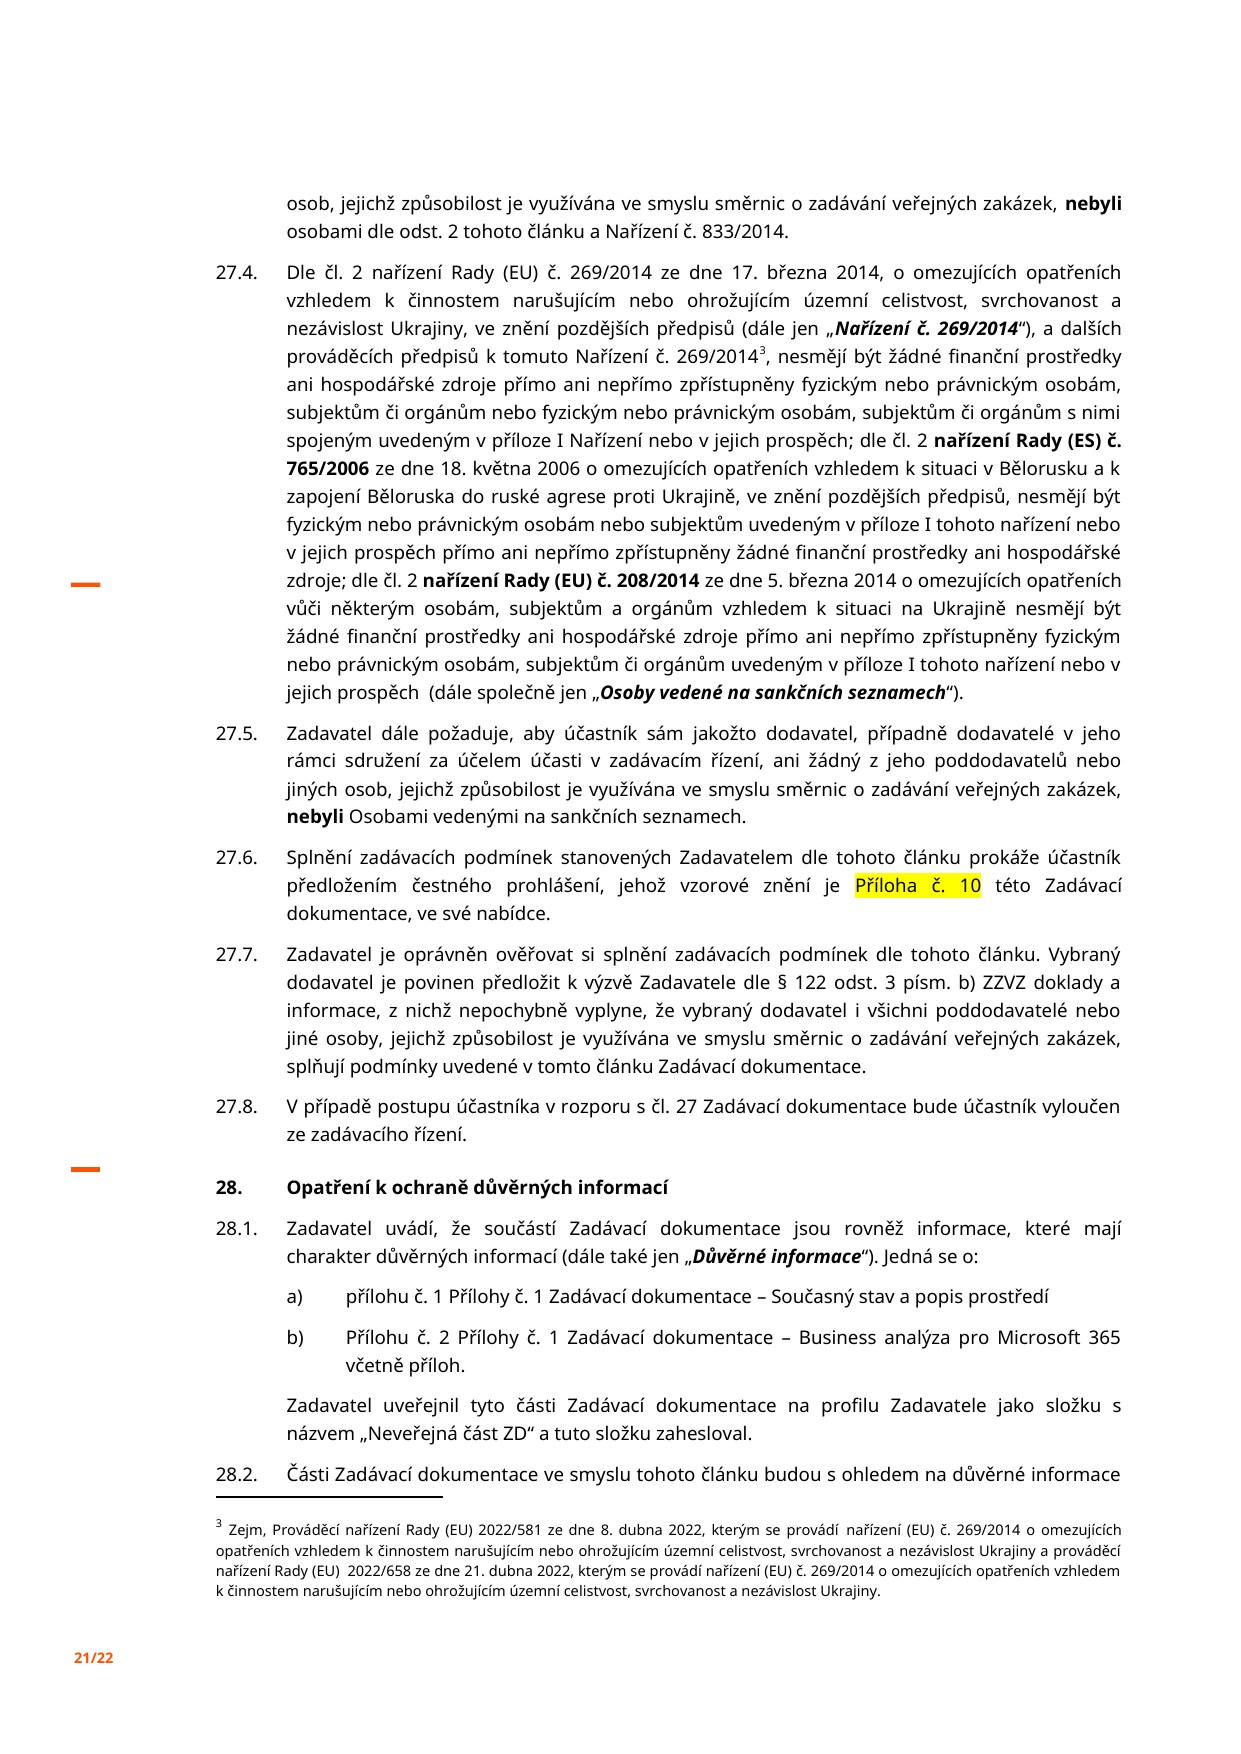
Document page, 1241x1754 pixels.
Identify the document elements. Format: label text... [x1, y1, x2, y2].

text Zadavatel uvádí, že součástí Zadávací dokumentace jsou rovněž informace, které mají charakter důvěrných informací (dále také jen „Důvěrné informace“). Jedná se o: [216, 1215, 1122, 1269]
text Opatření k ochraně důvěrných informací [216, 1174, 1122, 1200]
list přílohu č. 1 Přílohy č. 1 Zadávací dokumentace – Současný stav a popis prostředí [286, 1284, 1122, 1309]
text Zadavatel uveřejnil tyto části Zadávací dokumentace na profilu Zadavatele jako složku s názvem „Neveřejná část ZD“ a tuto složku zahesloval. [286, 1393, 1122, 1446]
text Zadavatel dále požaduje, aby účastník sám jakožto dodavatel, případně dodavatelé v jeho rámci sdružení za účelem účasti v zadávacím řízení, ani žádný z jeho poddodavatelů nebo jiných osob, jejichž způsobilost je využívána ve smyslu směrnic o zadávání veřejných zakázek, nebyli Osobami vedenými na sankčních seznamech. [216, 720, 1122, 829]
text Dle čl. 2 nařízení Rady (EU) č. 269/2014 ze dne 17. března 2014, o omezujících opatřeních vzhledem k činnostem narušujícím nebo ohrožujícím územní celistvost, svrchovanost a nezávislost Ukrajiny, ve znění pozdějších předpisů (dále jen „Nařízení č. 269/2014“), a dalších prováděcích předpisů k tomuto Nařízení č. 269/2014, nesmějí být žádné finanční prostředky ani hospodářské zdroje přímo ani nepřímo zpřístupněny fyzickým nebo právnickým osobám, subjektům či orgánům nebo fyzickým nebo právnickým osobám, subjektům či orgánům s nimi spojeným uvedeným v příloze I Nařízení nebo v jejich prospěch; dle čl. 2 nařízení Rady (ES) č. 765/2006 ze dne 18. května 2006 o omezujících opatřeních vzhledem k situaci v Bělorusku a k zapojení Běloruska do ruské agrese proti Ukrajině, ve znění pozdějších předpisů, nesmějí být fyzickým nebo právnickým osobám nebo subjektům uvedeným v příloze I tohoto nařízení nebo v jejich prospěch přímo ani nepřímo zpřístupněny žádné finanční prostředky ani hospodářské zdroje; dle čl. 2 nařízení Rady (EU) č. 208/2014 ze dne 5. března 2014 o omezujících opatřeních vůči některým osobám, subjektům a orgánům vzhledem k situaci na Ukrajině nesmějí být žádné finanční prostředky ani hospodářské zdroje přímo ani nepřímo zpřístupněny fyzickým nebo právnickým osobám, subjektům či orgánům uvedeným v příloze I tohoto nařízení nebo v jejich prospěch (dále společně jen „Osoby vedené na sankčních seznamech“). [216, 259, 1122, 705]
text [216, 190, 1122, 244]
text Přílohu č. 2 Přílohy č. 1 Zadávací dokumentace – Business analýza pro Microsoft 365 včetně příloh. [286, 1324, 1122, 1378]
text V případě postupu účastníka v rozporu s čl. 27 Zadávací dokumentace bude účastník vyloučen ze zadávacího řízení. [216, 1093, 1122, 1147]
text Splnění zadávacích podmínek stanovených Zadavatelem dle tohoto článku prokáže účastník předložením čestného prohlášení, jehož vzorové znění je Příloha č. 10 této Zadávací dokumentace, ve své nabídce. [216, 844, 1122, 926]
text Zadavatel je oprávněn ověřovat si splnění zadávacích podmínek dle tohoto článku. Vybraný dodavatel je povinen předložit k výzvě Zadavatele dle § 122 odst. 3 písm. b) ZZVZ doklady a informace, z nichž nepochybně vyplyne, že vybraný dodavatel i všichni poddodavatelé nebo jiné osoby, jejichž způsobilost je využívána ve smyslu směrnic o zadávání veřejných zakázek, splňují podmínky uvedené v tomto článku Zadávací dokumentace. [216, 941, 1122, 1078]
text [216, 1461, 1122, 1487]
